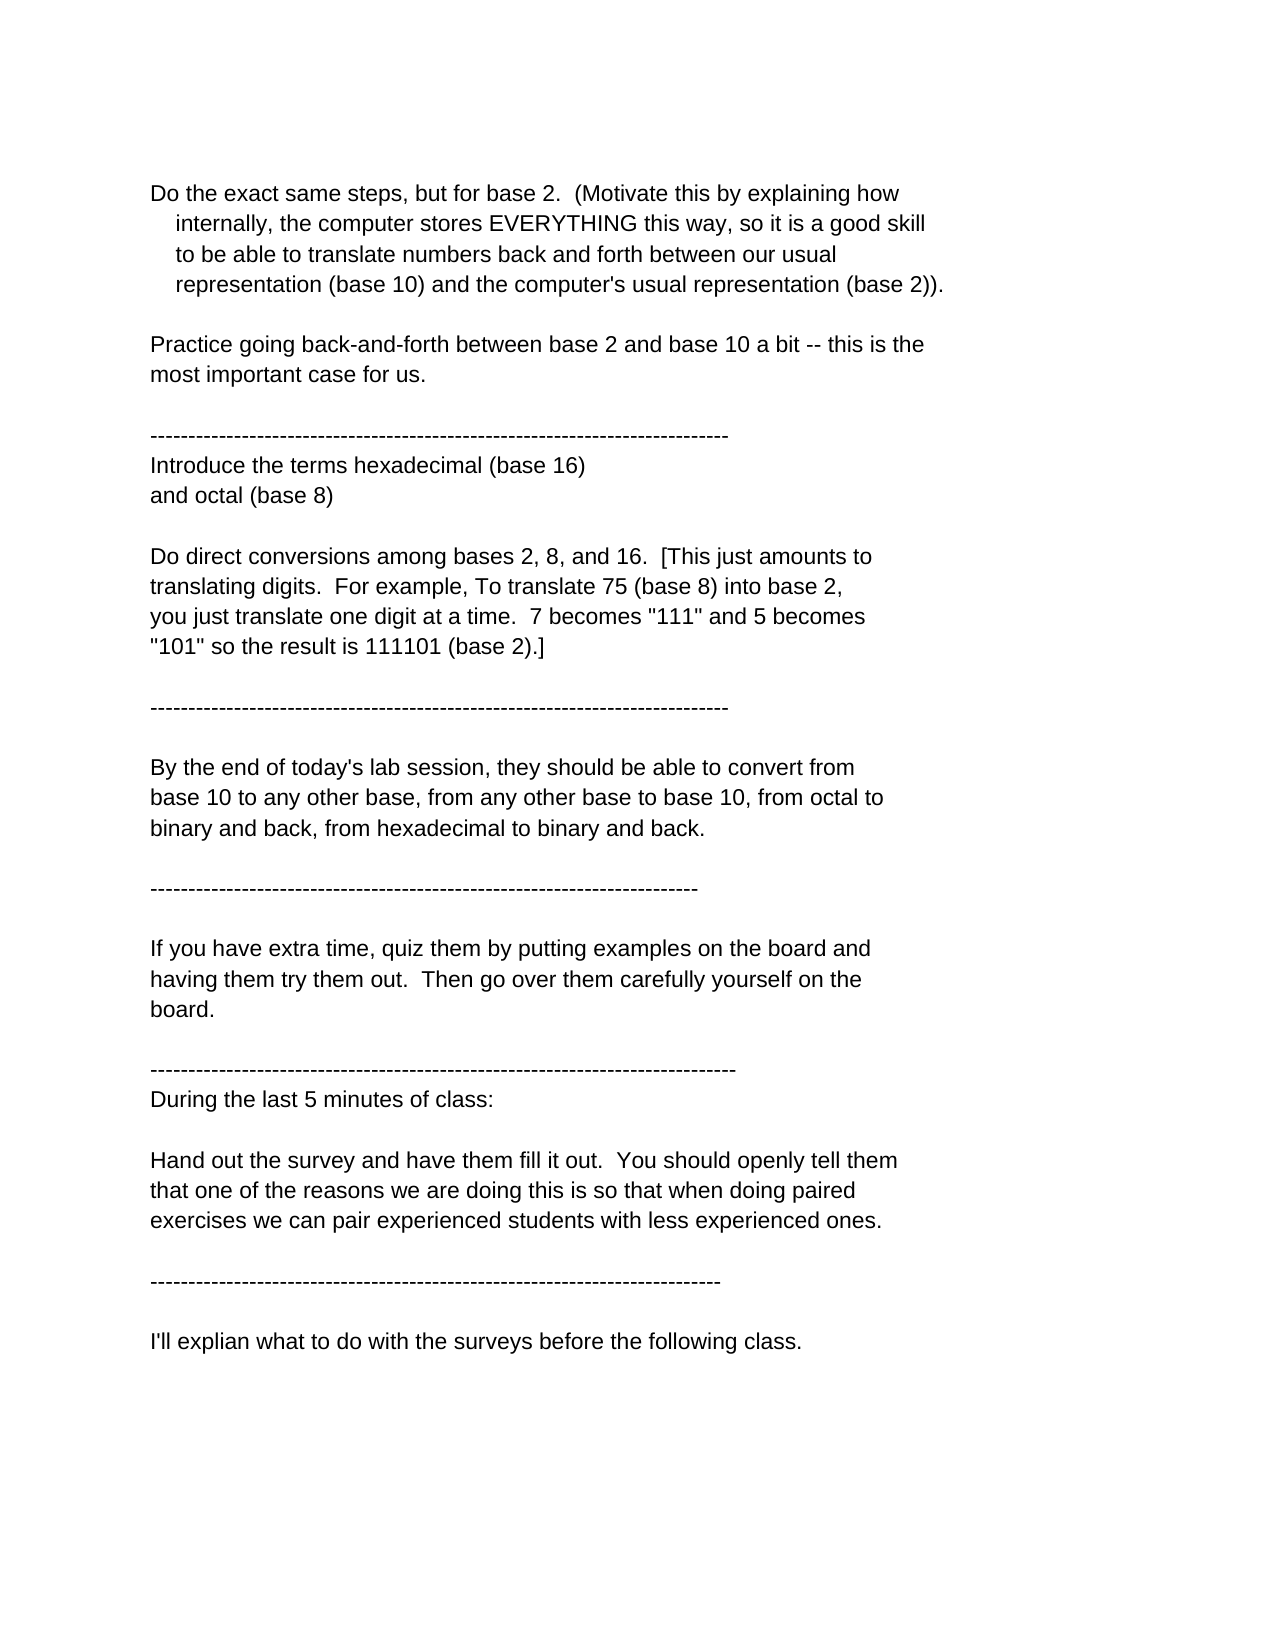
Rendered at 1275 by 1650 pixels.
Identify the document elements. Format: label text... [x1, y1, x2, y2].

text Practice going back-and-forth between base 2 and base 10 a bit -- this is the [150, 331, 1125, 358]
text ----------------------------------------------------------------------------- [150, 1056, 1125, 1083]
text representation (base 10) and the computer's usual representation (base 2)). [150, 271, 1125, 297]
text translating digits. For example, To translate 75 (base 8) into base 2, [150, 573, 1125, 599]
text ---------------------------------------------------------------------------- [150, 422, 1125, 448]
text "101" so the result is 111101 (base 2).] [150, 633, 1125, 660]
text board. [150, 996, 1125, 1022]
text Introduce the terms hexadecimal (base 16) [150, 452, 1125, 478]
text By the end of today's lab session, they should be able to convert from [150, 754, 1125, 781]
text binary and back, from hexadecimal to binary and back. [150, 814, 1125, 841]
text Do direct conversions among bases 2, 8, and 16. [This just amounts to [150, 543, 1125, 569]
text and octal (base 8) [150, 482, 1125, 509]
text During the last 5 minutes of class: [150, 1086, 1125, 1113]
text Hand out the survey and have them fill it out. You should openly tell them [150, 1147, 1125, 1173]
text I'll explian what to do with the surveys before the following class. [150, 1328, 1125, 1354]
text Do the exact same steps, but for base 2. (Motivate this by explaining how [150, 180, 1125, 207]
text having them try them out. Then go over them carefully yourself on the [150, 966, 1125, 992]
text that one of the reasons we are doing this is so that when doing paired [150, 1177, 1125, 1203]
text most important case for us. [150, 361, 1125, 388]
text ------------------------------------------------------------------------ [150, 875, 1125, 901]
text internally, the computer stores EVERYTHING this way, so it is a good skill [150, 210, 1125, 237]
text base 10 to any other base, from any other base to base 10, from octal to [150, 784, 1125, 811]
text --------------------------------------------------------------------------- [150, 1268, 1125, 1294]
text to be able to translate numbers back and forth between our usual [150, 241, 1125, 267]
text you just translate one digit at a time. 7 becomes "111" and 5 becomes [150, 603, 1125, 629]
text ---------------------------------------------------------------------------- [150, 694, 1125, 720]
text If you have extra time, quiz them by putting examples on the board and [150, 935, 1125, 962]
text exercises we can pair experienced students with less experienced ones. [150, 1207, 1125, 1234]
